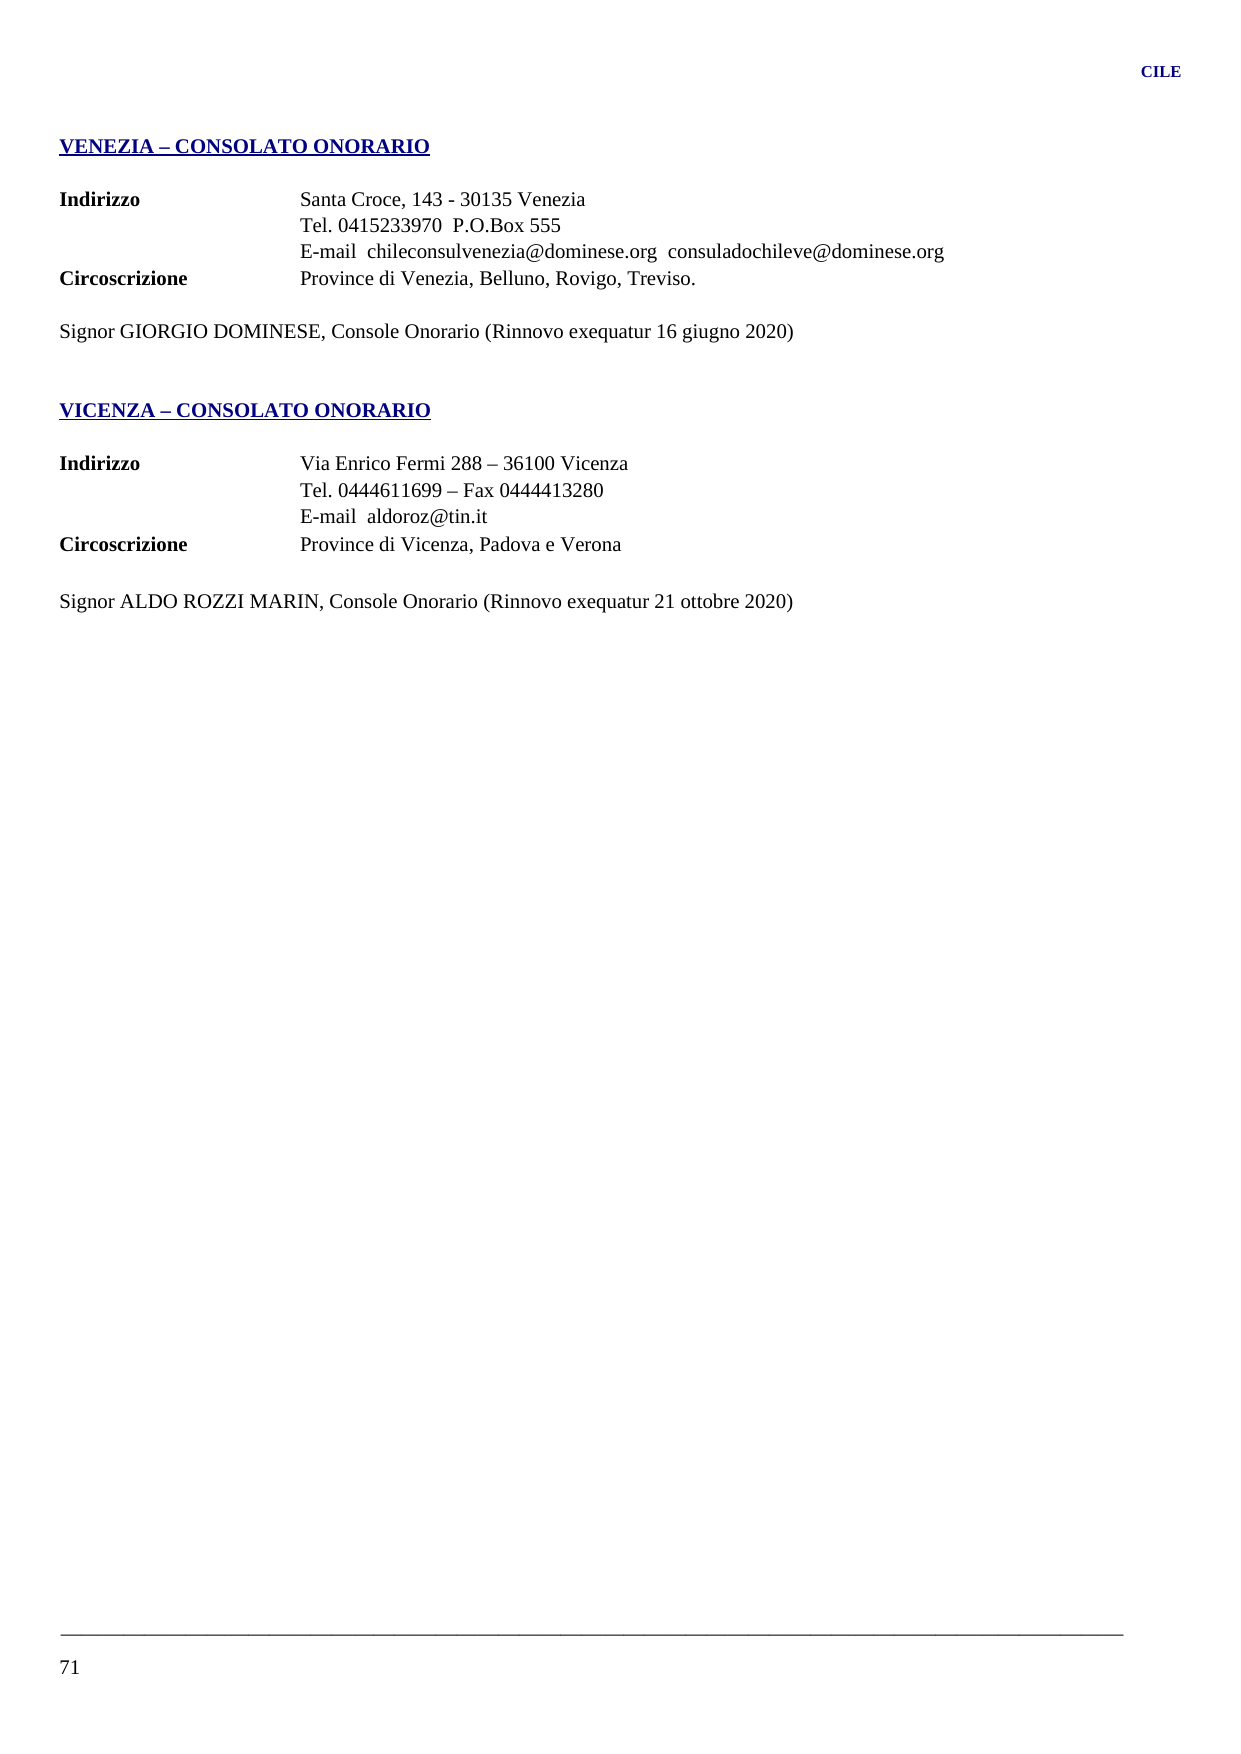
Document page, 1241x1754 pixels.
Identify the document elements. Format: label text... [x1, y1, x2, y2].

text Circoscrizione Province di Venezia, Belluno, Rovigo, Treviso. [59, 266, 1181, 290]
text E-mail chileconsulvenezia@dominese.org consuladochileve@dominese.org [59, 239, 1181, 263]
text VICENZA – CONSOLATO ONORARIO [59, 398, 1181, 422]
text Signor GIORGIO DOMINESE, Console Onorario (Rinnovo exequatur 16 giugno 2020) [59, 319, 1181, 343]
text cile [59, 61, 1181, 81]
text VENEZIA – CONSOLATO ONORARIO [59, 133, 1181, 158]
text Indirizzo Santa Croce, 143 - 30135 Venezia [59, 186, 1181, 211]
text Tel. 0415233970 P.O.Box 555 [59, 213, 1181, 237]
text E-mail aldoroz@tin.it [59, 504, 1181, 528]
text Circoscrizione Province di Vicenza, Padova e Verona [59, 532, 1181, 556]
text Signor ALDO ROZZI MARIN, Console Onorario (Rinnovo exequatur 21 ottobre 2020) [59, 589, 1181, 613]
text Indirizzo Via Enrico Fermi 288 – 36100 Vicenza [59, 451, 1181, 475]
text Tel. 0444611699 – Fax 0444413280 [59, 477, 1181, 502]
